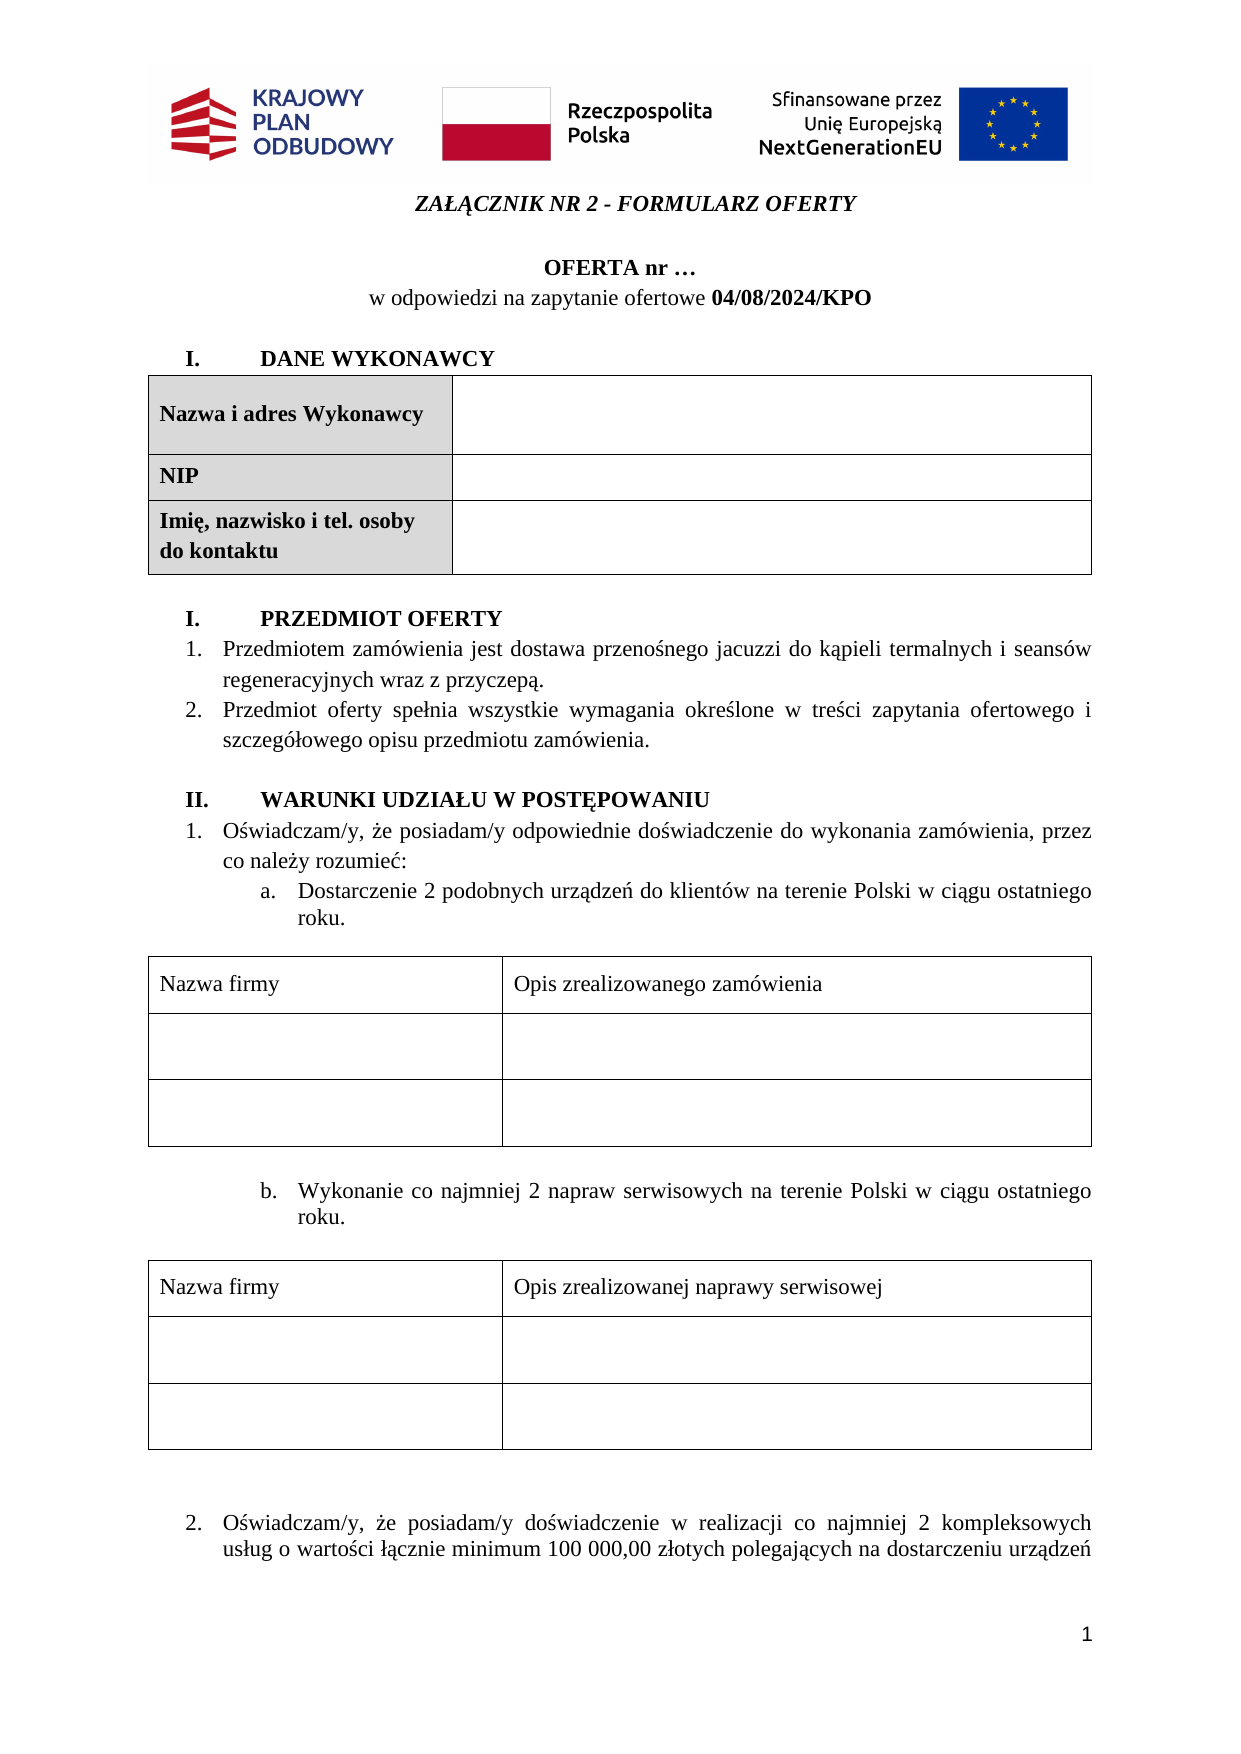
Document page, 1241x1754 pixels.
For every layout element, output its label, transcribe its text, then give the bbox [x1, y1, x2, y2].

list Przedmiotem zamówienia jest dostawa przenośnego jacuzzi do kąpieli termalnych i seansów regeneracyjnych wraz z przyczepą. [185, 636, 1093, 692]
table_header Opis zrealizowanego zamówienia [503, 957, 1091, 1013]
table_header Nazwa firmy [149, 957, 502, 1013]
list WARUNKI UDZIAŁU W POSTĘPOWANIU [185, 787, 1093, 813]
list Oświadczam/y, że posiadam/y odpowiednie doświadczenie do wykonania zamówienia, przez co należy rozumieć: [185, 817, 1093, 873]
table_cell [149, 1384, 502, 1449]
list Wykonanie co najmniej 2 napraw serwisowych na terenie Polski w ciągu ostatniego roku. [260, 1177, 1093, 1229]
table_header [453, 376, 1091, 454]
table_header Nazwa firmy [149, 1261, 502, 1316]
list PRZEDMIOT OFERTY [185, 605, 1093, 632]
table_cell NIP [149, 455, 452, 500]
table_header Opis zrealizowanej naprawy serwisowej [503, 1261, 1091, 1316]
table_cell Imię, nazwisko i tel. osoby do kontaktu [149, 501, 452, 574]
list DANE WYKONAWCY [185, 345, 1093, 371]
table_cell [453, 501, 1091, 574]
picture [147, 63, 1092, 185]
table_header Nazwa i adres Wykonawcy [149, 376, 452, 454]
table_cell [149, 1080, 502, 1146]
text OFERTA nr … [148, 254, 1093, 280]
table_cell [503, 1014, 1091, 1079]
list Dostarczenie 2 podobnych urządzeń do klientów na terenie Polski w ciągu ostatniego roku. [260, 877, 1093, 930]
table_cell [453, 455, 1091, 500]
table_cell [149, 1317, 502, 1383]
list Przedmiot oferty spełnia wszystkie wymagania określone w treści zapytania ofertowego i szczegółowego opisu przedmiotu zamówienia. [185, 696, 1093, 752]
table_cell [503, 1317, 1091, 1383]
table_cell [149, 1014, 502, 1079]
text w odpowiedzi na zapytanie ofertowe 04/08/2024/KPO [148, 284, 1093, 311]
text ZAŁĄCZNIK NR 2 - FORMULARZ OFERTY [148, 185, 1093, 219]
table_cell [503, 1384, 1091, 1449]
table_cell [503, 1080, 1091, 1146]
